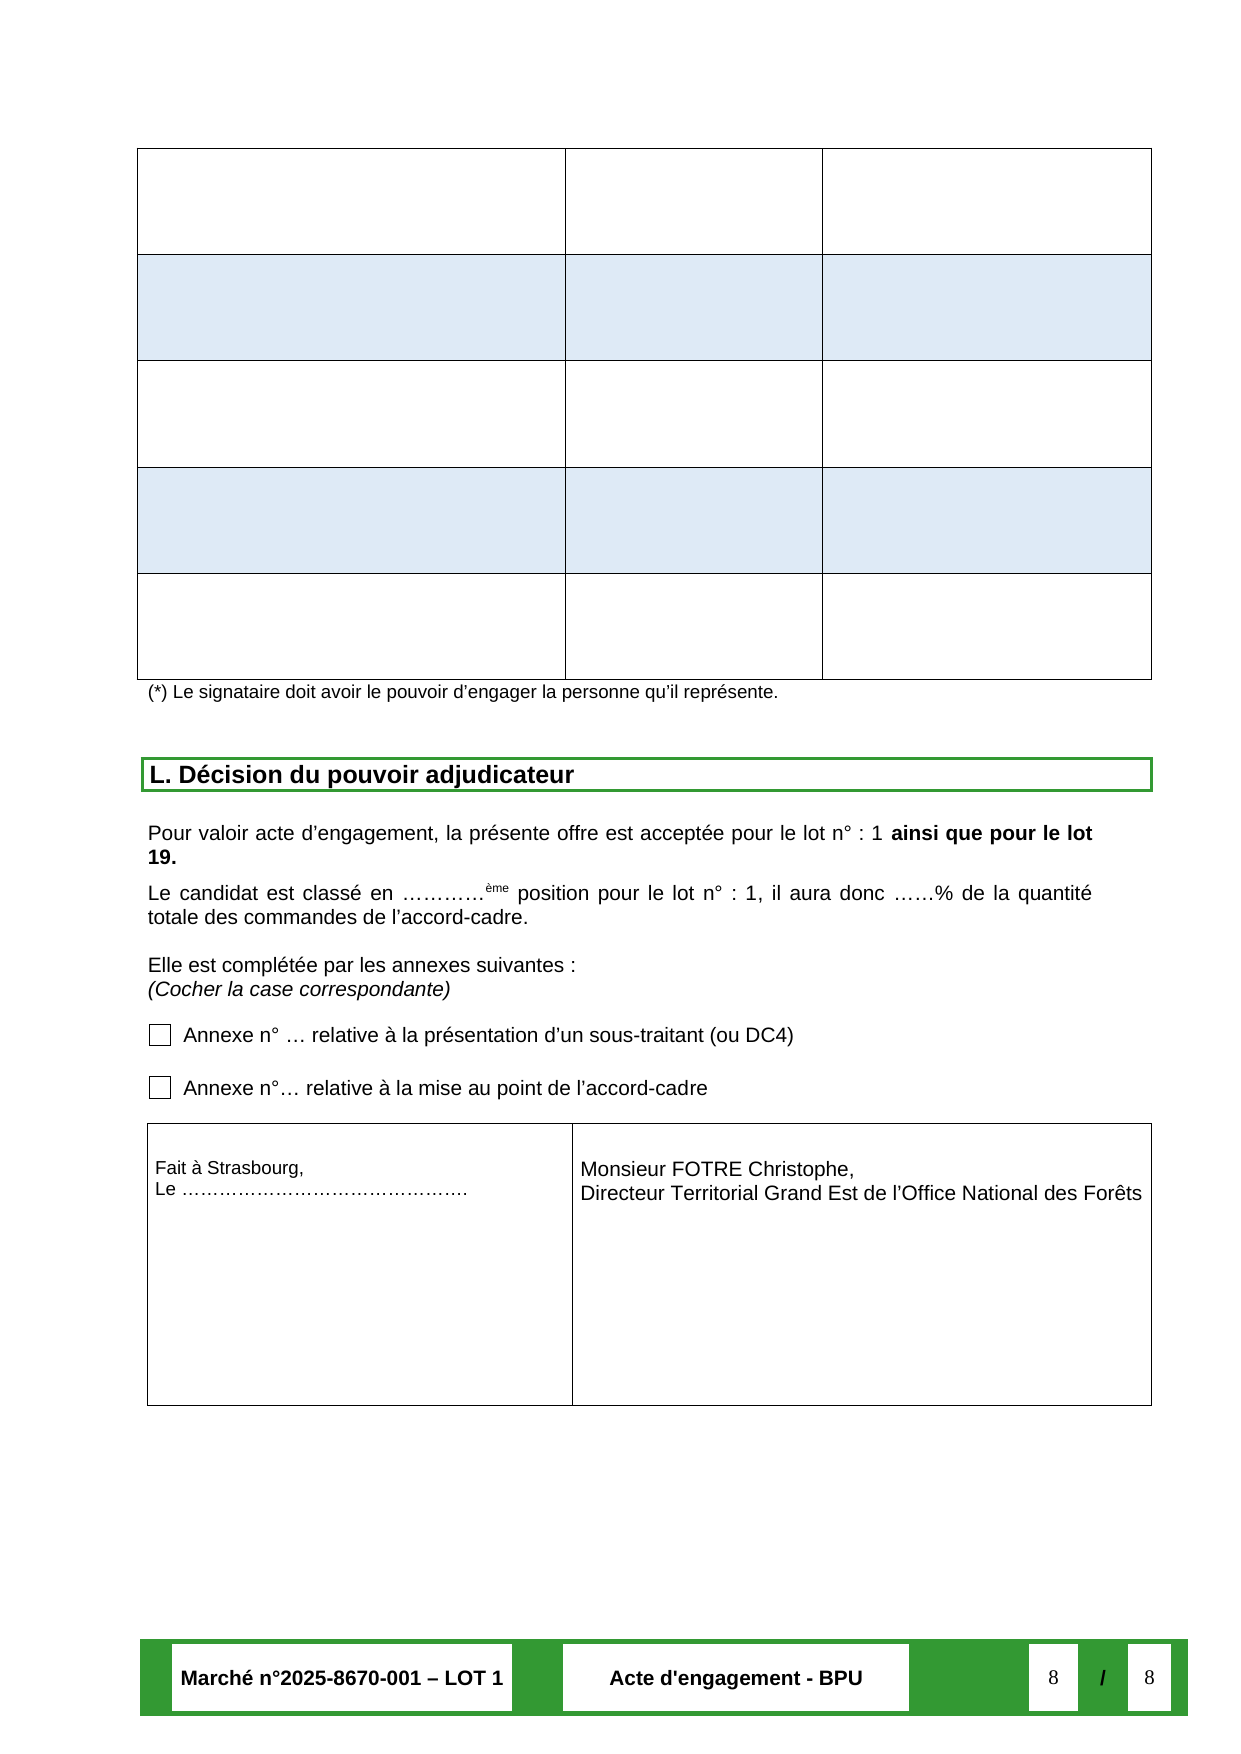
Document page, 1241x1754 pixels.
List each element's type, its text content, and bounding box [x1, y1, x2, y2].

text (*) Le signataire doit avoir le pouvoir d’engager la personne qu’il représente. [148, 680, 1093, 702]
table_cell [823, 574, 1151, 679]
table_header L. Décision du pouvoir adjudicateur [144, 760, 1150, 789]
table_header Monsieur FOTRE Christophe, Directeur Territorial Grand Est de l’Office National des Forêts [573, 1124, 1151, 1404]
table_cell [566, 361, 822, 467]
table_cell [138, 255, 565, 360]
text Pour valoir acte d’engagement, la présente offre est acceptée pour le lot n° : 1 ainsi que pour le lot 19. [148, 821, 1093, 869]
text Le candidat est classé en …………ème position pour le lot n° : 1, il aura donc ……% de la quantité totale des commandes de l’accord-cadre. [148, 881, 1093, 929]
table_cell [566, 149, 822, 254]
table_cell [566, 468, 822, 573]
table_cell [823, 468, 1151, 573]
text Annexe n°… relative à la mise au point de l’accord-cadre [148, 1075, 1093, 1099]
table_cell [823, 361, 1151, 467]
text Annexe n° … relative à la présentation d’un sous-traitant (ou DC4) [148, 1023, 1093, 1047]
table_cell [823, 149, 1151, 254]
table_cell [566, 574, 822, 679]
table_cell [138, 574, 565, 679]
table_header Fait à Strasbourg, Le ………………………………………. [148, 1124, 572, 1404]
table_cell [566, 255, 822, 360]
table_cell [138, 361, 565, 467]
table_cell [138, 468, 565, 573]
text Elle est complétée par les annexes suivantes : [148, 953, 1093, 977]
table_cell [823, 255, 1151, 360]
text (Cocher la case correspondante) [148, 977, 1093, 1001]
table_cell [138, 149, 565, 254]
